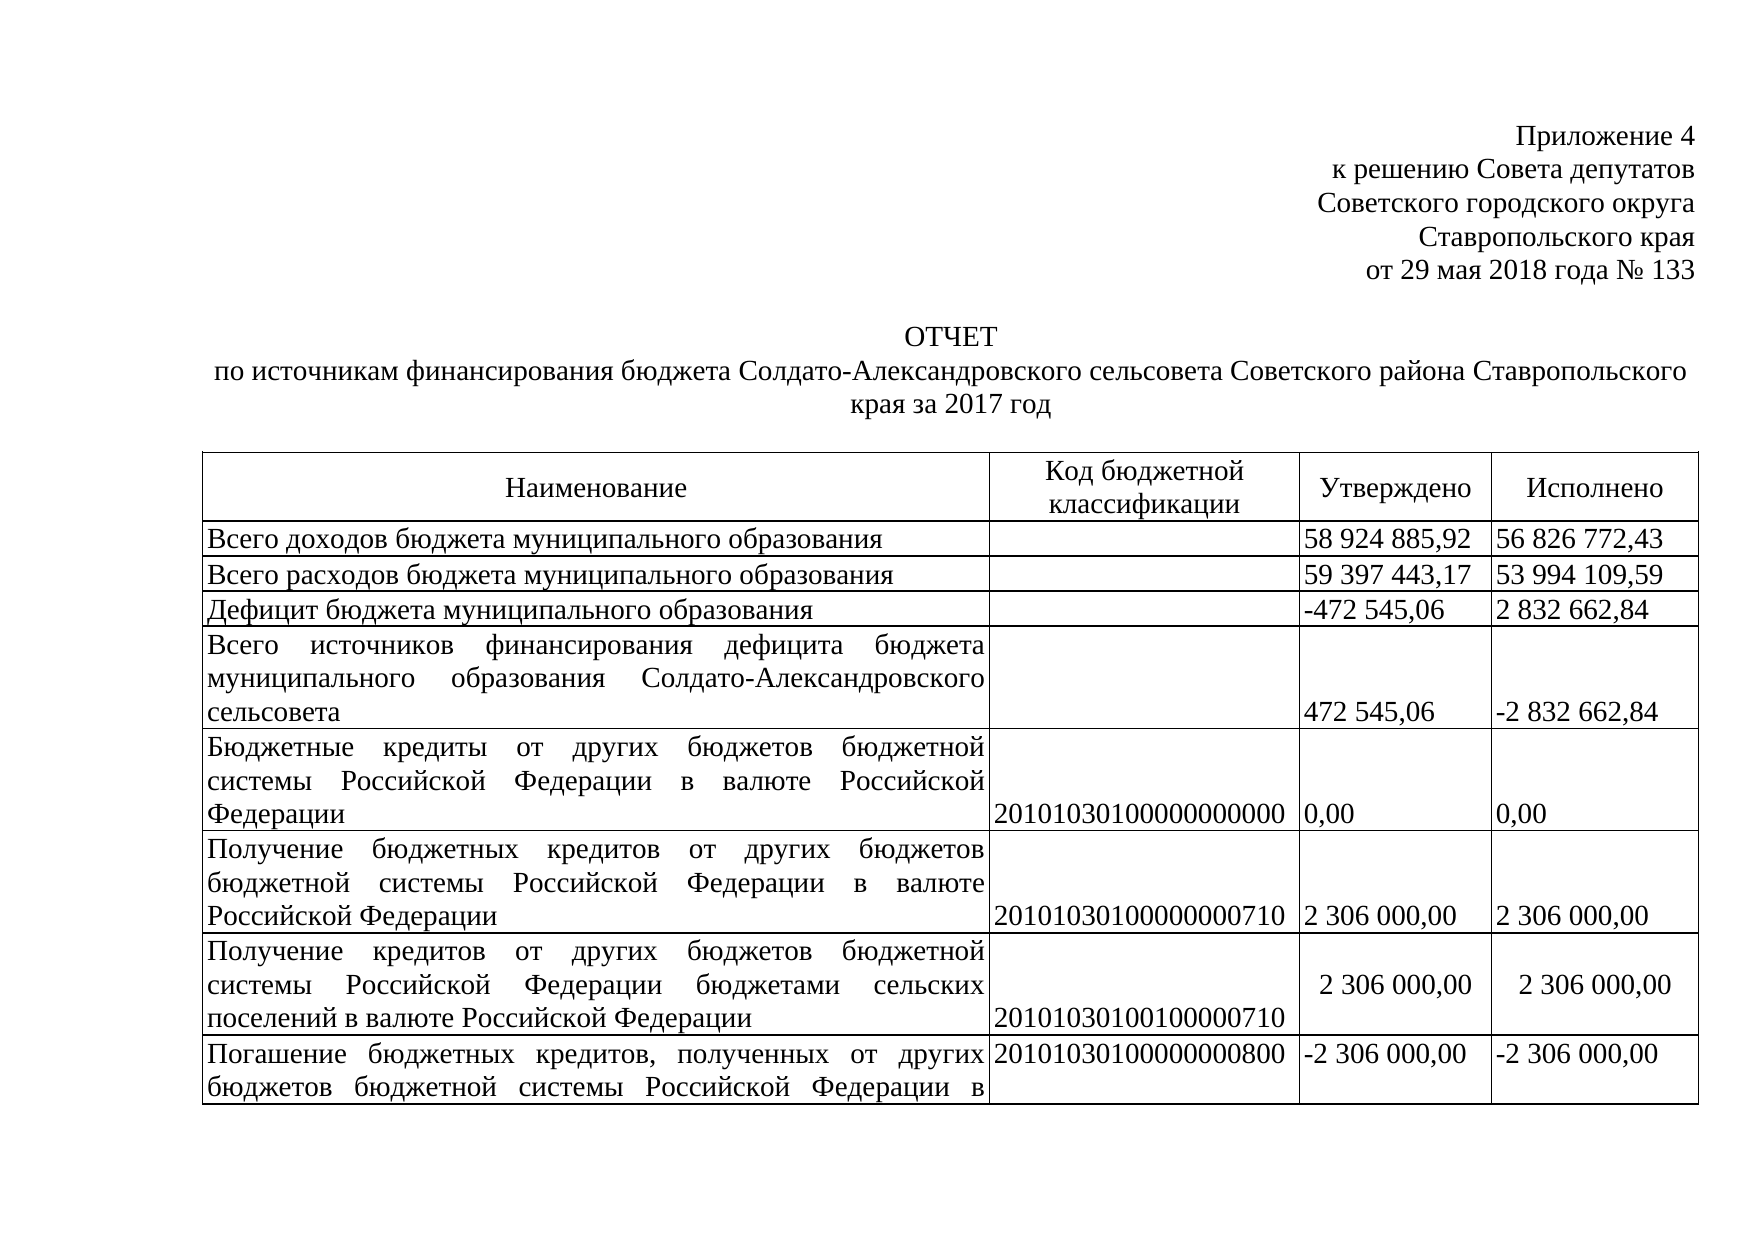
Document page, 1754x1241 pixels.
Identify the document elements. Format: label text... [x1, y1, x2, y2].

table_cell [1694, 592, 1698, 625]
table_cell 56 826 772,43 [1492, 522, 1698, 555]
text Приложение 4 [207, 118, 1695, 152]
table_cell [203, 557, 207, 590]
table_cell 20101030100000000000 [990, 729, 1299, 830]
text от 29 мая 2018 года № 133 [207, 252, 1695, 286]
table_cell -2 306 000,00 [1300, 1036, 1491, 1103]
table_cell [203, 1036, 989, 1103]
table_cell 20101030100100000710 [990, 934, 1299, 1034]
table_cell [1295, 592, 1299, 625]
table_header Исполнено [1492, 453, 1698, 520]
table_cell 2 306 000,00 [1300, 934, 1491, 1034]
table_header Утверждено [1300, 453, 1491, 520]
table_cell -2 306 000,00 [1492, 1036, 1698, 1103]
table_cell 59 397 443,17 [1300, 557, 1491, 590]
table_cell 0,00 [1300, 729, 1491, 830]
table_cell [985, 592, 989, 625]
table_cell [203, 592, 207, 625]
table_cell Получение кредитов от других бюджетов бюджетной системы Российской Федерации бюджетами сельских поселений в валюте Российской Федерации [203, 934, 989, 1034]
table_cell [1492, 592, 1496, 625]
table_cell 2 306 000,00 [1492, 831, 1698, 932]
table_cell 53 994 109,59 [1492, 557, 1698, 590]
table_cell 2 306 000,00 [1300, 831, 1491, 932]
table_cell -2 832 662,84 [1492, 627, 1698, 728]
table_cell [1295, 522, 1299, 555]
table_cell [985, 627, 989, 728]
table_cell [990, 627, 1299, 728]
text ОТЧЕТ [207, 319, 1695, 353]
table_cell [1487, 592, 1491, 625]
table_cell 58 924 885,92 [1300, 522, 1491, 555]
text Ставропольского края [207, 219, 1695, 252]
table_cell 0,00 [1492, 729, 1698, 830]
table_header Наименование [203, 453, 989, 520]
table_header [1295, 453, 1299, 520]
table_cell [990, 1036, 1299, 1103]
table_cell 2 306 000,00 [1492, 934, 1698, 1034]
text Советского городского округа [207, 185, 1695, 219]
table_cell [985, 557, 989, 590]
table_cell Бюджетные кредиты от других бюджетов бюджетной системы Российской Федерации в валюте Российской Федерации [203, 729, 989, 830]
table_cell [1295, 557, 1299, 590]
text к решению Совета депутатов [207, 152, 1695, 185]
table_cell 20101030100000000710 [990, 831, 1299, 932]
table_cell 472 545,06 [1300, 627, 1491, 728]
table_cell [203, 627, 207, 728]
text по источникам финансирования бюджета Солдато-Александровского сельсовета Советского района Ставропольского края за 2017 год [207, 353, 1695, 420]
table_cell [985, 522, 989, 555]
table_cell Получение бюджетных кредитов от других бюджетов бюджетной системы Российской Федерации в валюте Российской Федерации [203, 831, 989, 932]
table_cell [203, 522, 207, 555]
